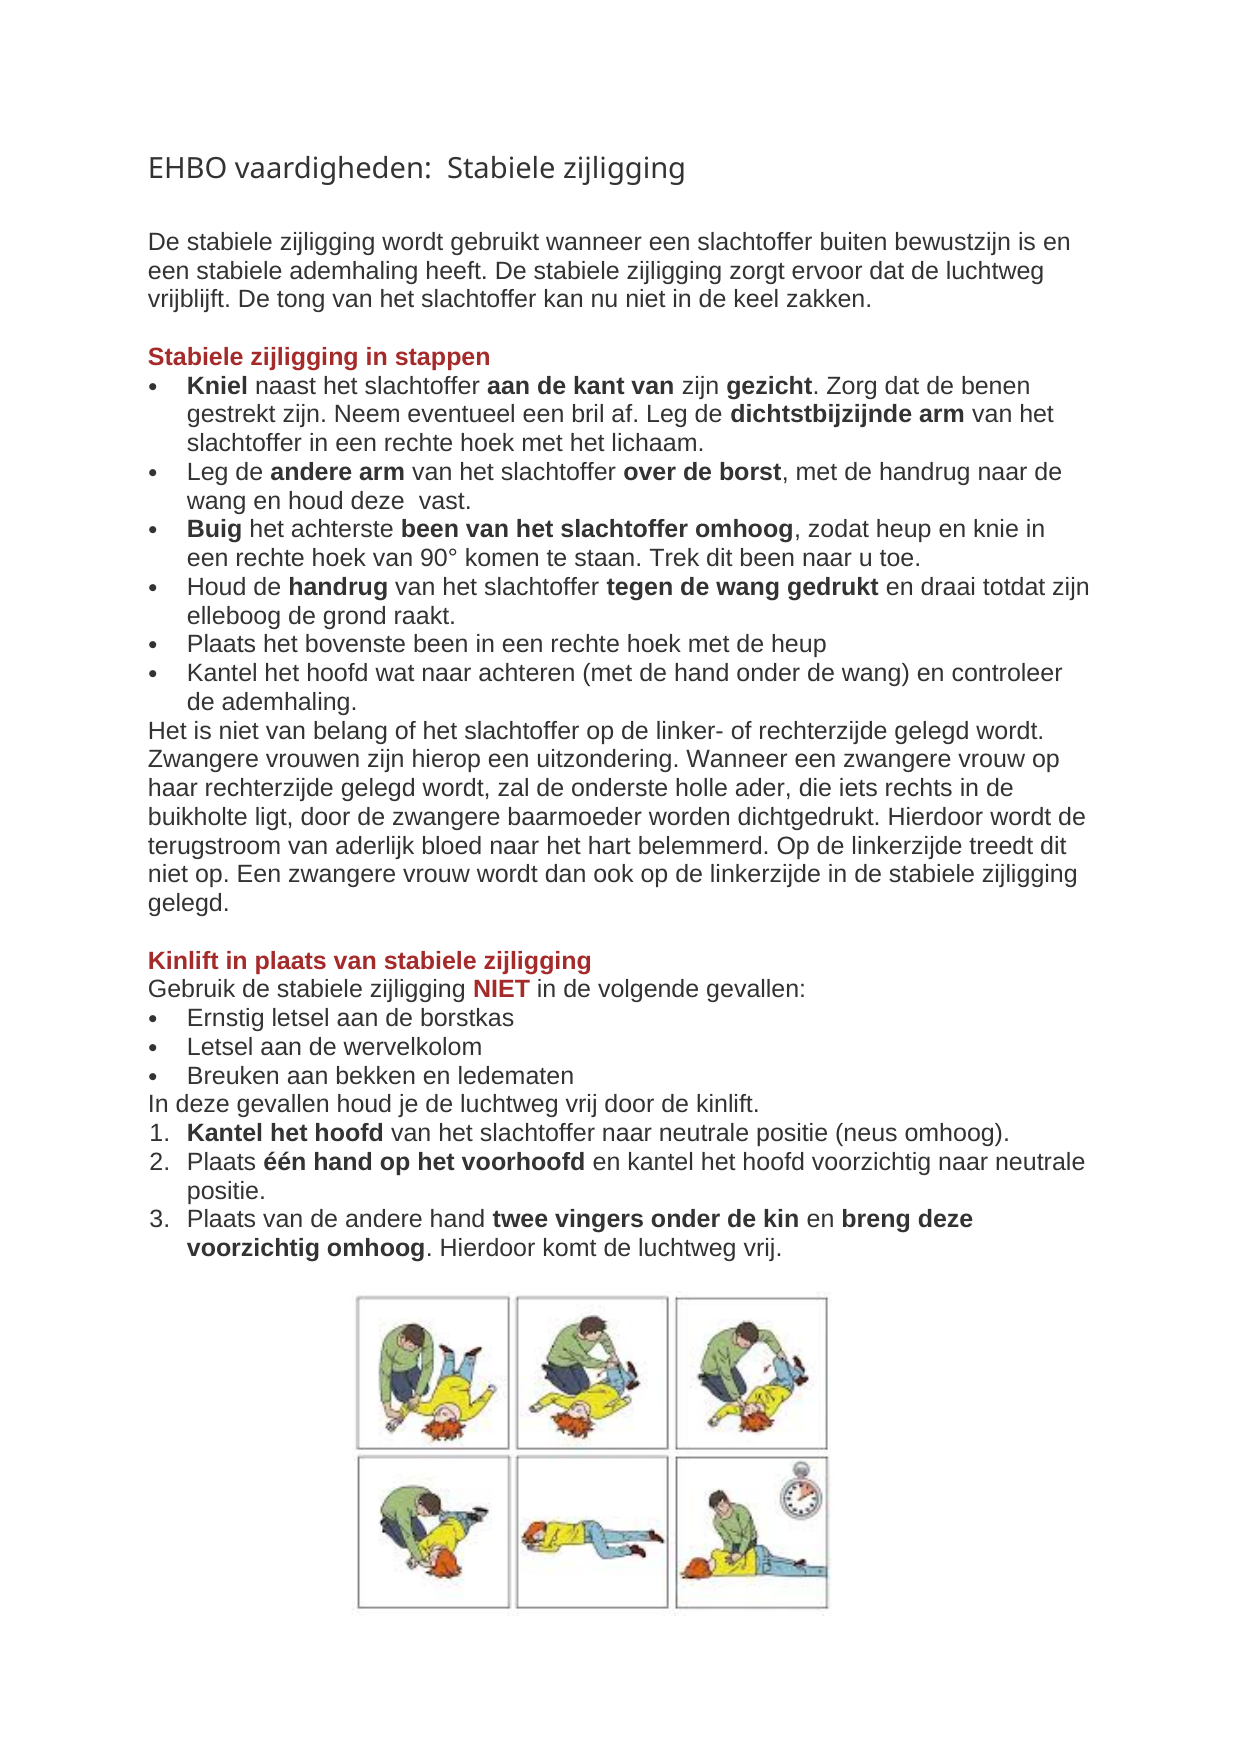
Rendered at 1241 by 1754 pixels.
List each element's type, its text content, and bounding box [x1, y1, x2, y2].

list Plaats van de andere hand twee vingers onder de kin en breng deze voorzichtig omhoog. Hierdoor komt de luchtweg vrij. [149, 1204, 1093, 1262]
list Ernstig letsel aan de borstkas [149, 1003, 1093, 1032]
list Kantel het hoofd van het slachtoffer naar neutrale positie (neus omhoog). [149, 1118, 1093, 1147]
list Houd de handrug van het slachtoffer tegen de wang gedrukt en draai totdat zijn elleboog de grond raakt. [149, 572, 1093, 629]
text Kinlift in plaats van stabiele zijligging [148, 946, 1093, 974]
text In deze gevallen houd je de luchtweg vrij door de kinlift. [148, 1089, 1093, 1118]
picture [351, 1291, 835, 1616]
text Stabiele zijligging in stappen [148, 342, 1093, 371]
list Breuken aan bekken en ledematen [149, 1061, 1093, 1089]
list Kantel het hoofd wat naar achteren (met de hand onder de wang) en controleer de ademhaling. [149, 658, 1093, 716]
text Gebruik de stabiele zijligging NIET in de volgende gevallen: [148, 974, 1093, 1003]
list Buig het achterste been van het slachtoffer omhoog, zodat heup en knie in een rechte hoek van 90° komen te staan. Trek dit been naar u toe. [149, 514, 1093, 572]
text De stabiele zijligging wordt gebruikt wanneer een slachtoffer buiten bewustzijn is en een stabiele ademhaling heeft. De stabiele zijligging zorgt ervoor dat de luchtweg vrijblijft. De tong van het slachtoffer kan nu niet in de keel zakken. [148, 227, 1093, 313]
list Leg de andere arm van het slachtoffer over de borst, met de handrug naar de wang en houd deze vast. [149, 457, 1093, 514]
list Plaats het bovenste been in een rechte hoek met de heup [149, 629, 1093, 658]
list Letsel aan de wervelkolom [149, 1032, 1093, 1061]
text Het is niet van belang of het slachtoffer op de linker- of rechterzijde gelegd wordt. Zwangere vrouwen zijn hierop een uitzondering. Wanneer een zwangere vrouw op haar rechterzijde gelegd wordt, zal de onderste holle ader, die iets rechts in de buikholte ligt, door de zwangere baarmoeder worden dichtgedrukt. Hierdoor wordt de terugstroom van aderlijk bloed naar het hart belemmerd. Op de linkerzijde treedt dit niet op. Een zwangere vrouw wordt dan ook op de linkerzijde in de stabiele zijligging gelegd. [148, 716, 1093, 917]
list Kniel naast het slachtoffer aan de kant van zijn gezicht. Zorg dat de benen gestrekt zijn. Neem eventueel een bril af. Leg de dichtstbijzijnde arm van het slachtoffer in een rechte hoek met het lichaam. [149, 371, 1093, 457]
list Plaats één hand op het voorhoofd en kantel het hoofd voorzichtig naar neutrale positie. [149, 1147, 1093, 1204]
text EHBO vaardigheden: Stabiele zijligging [148, 148, 1093, 187]
